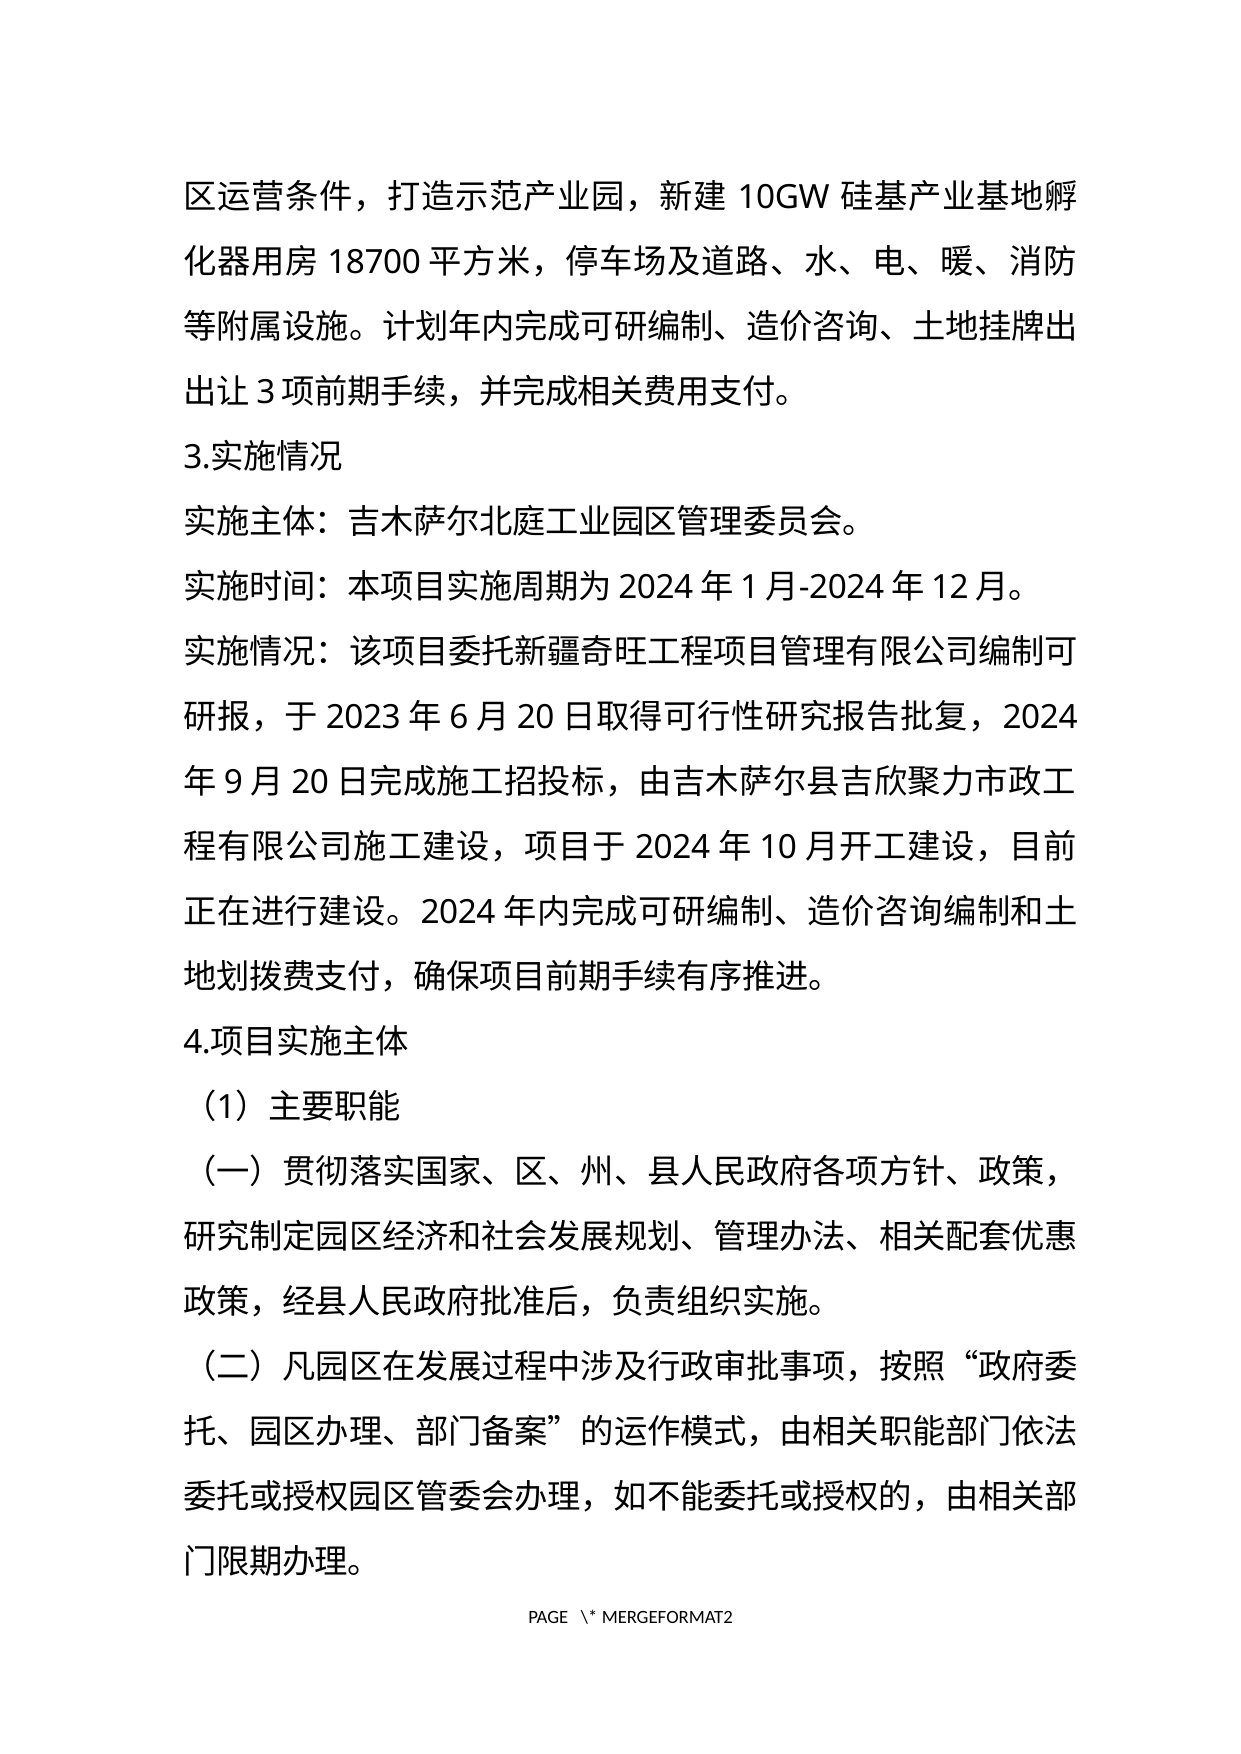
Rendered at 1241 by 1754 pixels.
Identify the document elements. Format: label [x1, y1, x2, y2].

text [183, 162, 1078, 1592]
